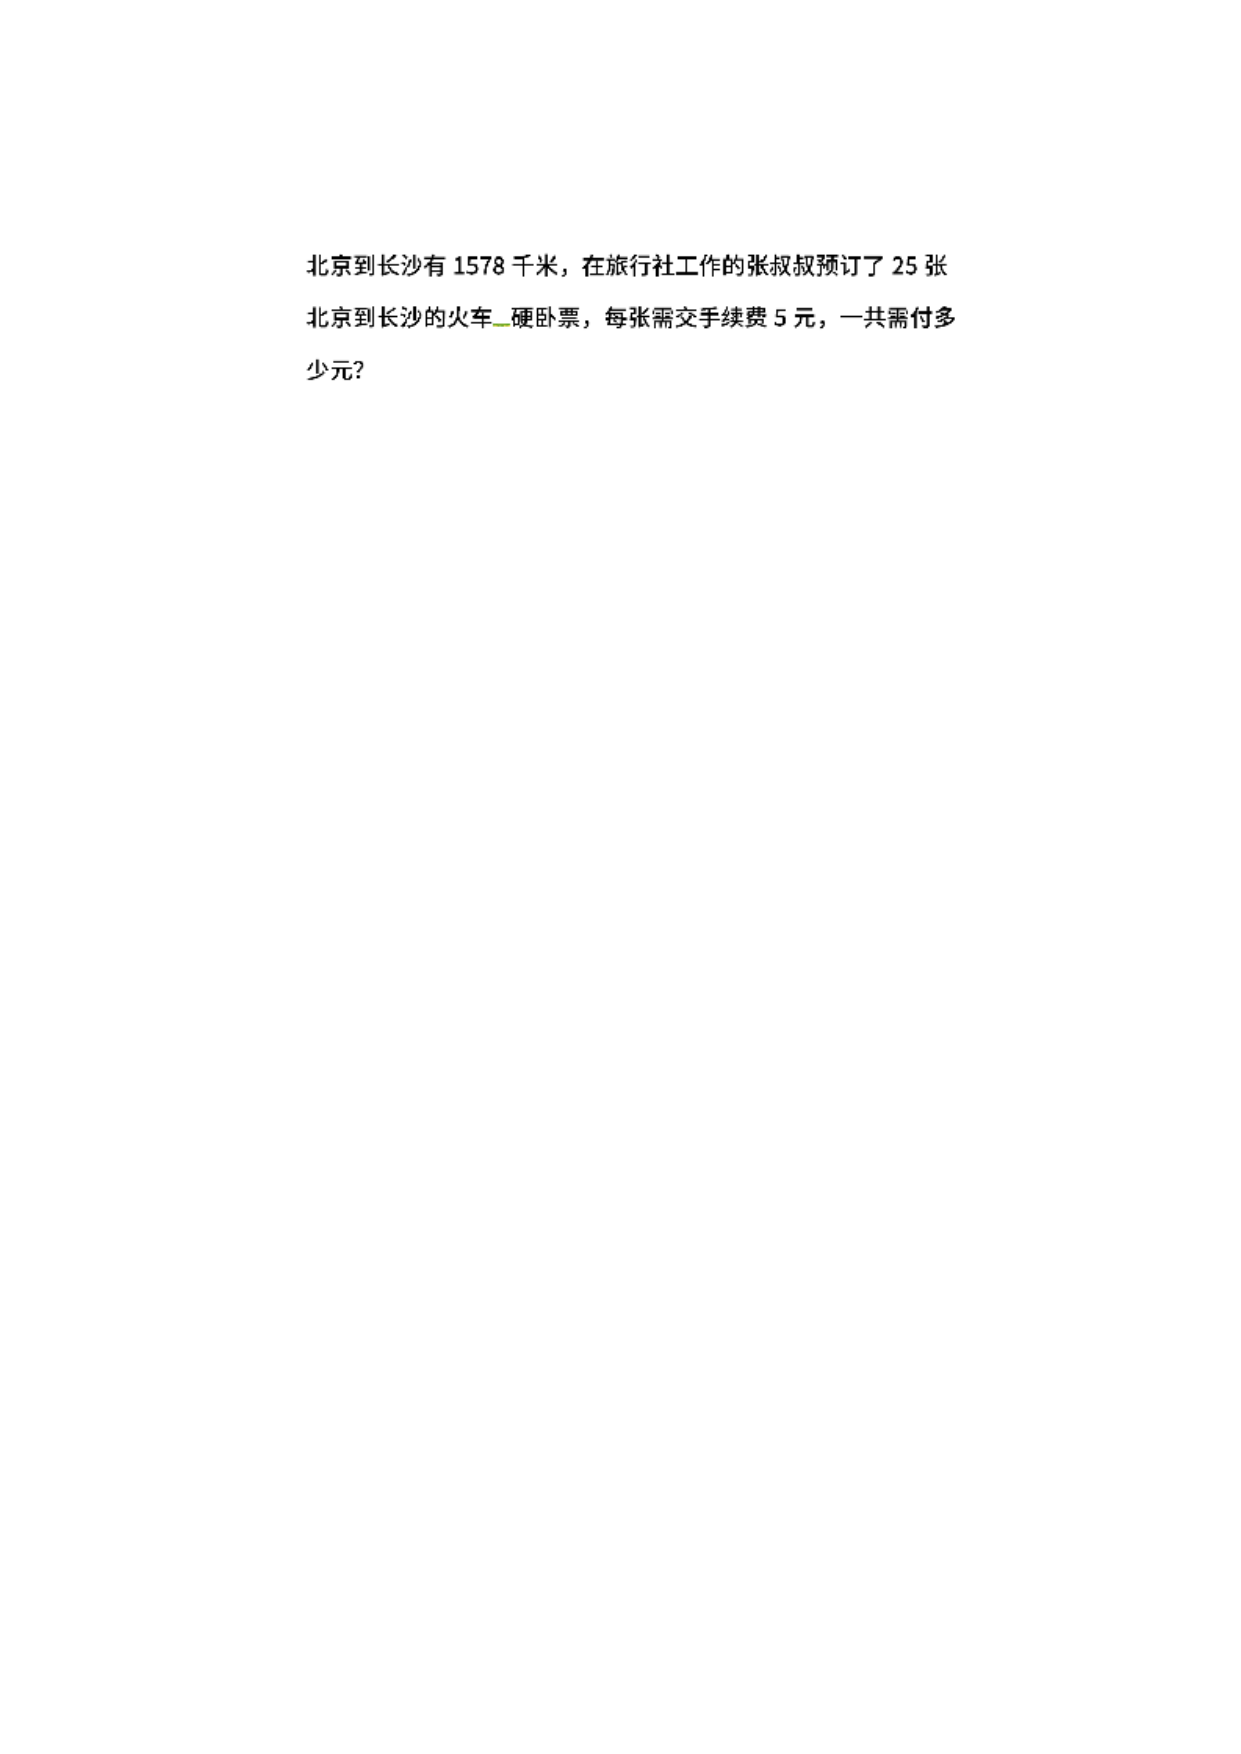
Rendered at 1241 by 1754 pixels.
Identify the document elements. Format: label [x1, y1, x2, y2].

picture [249, 162, 991, 839]
